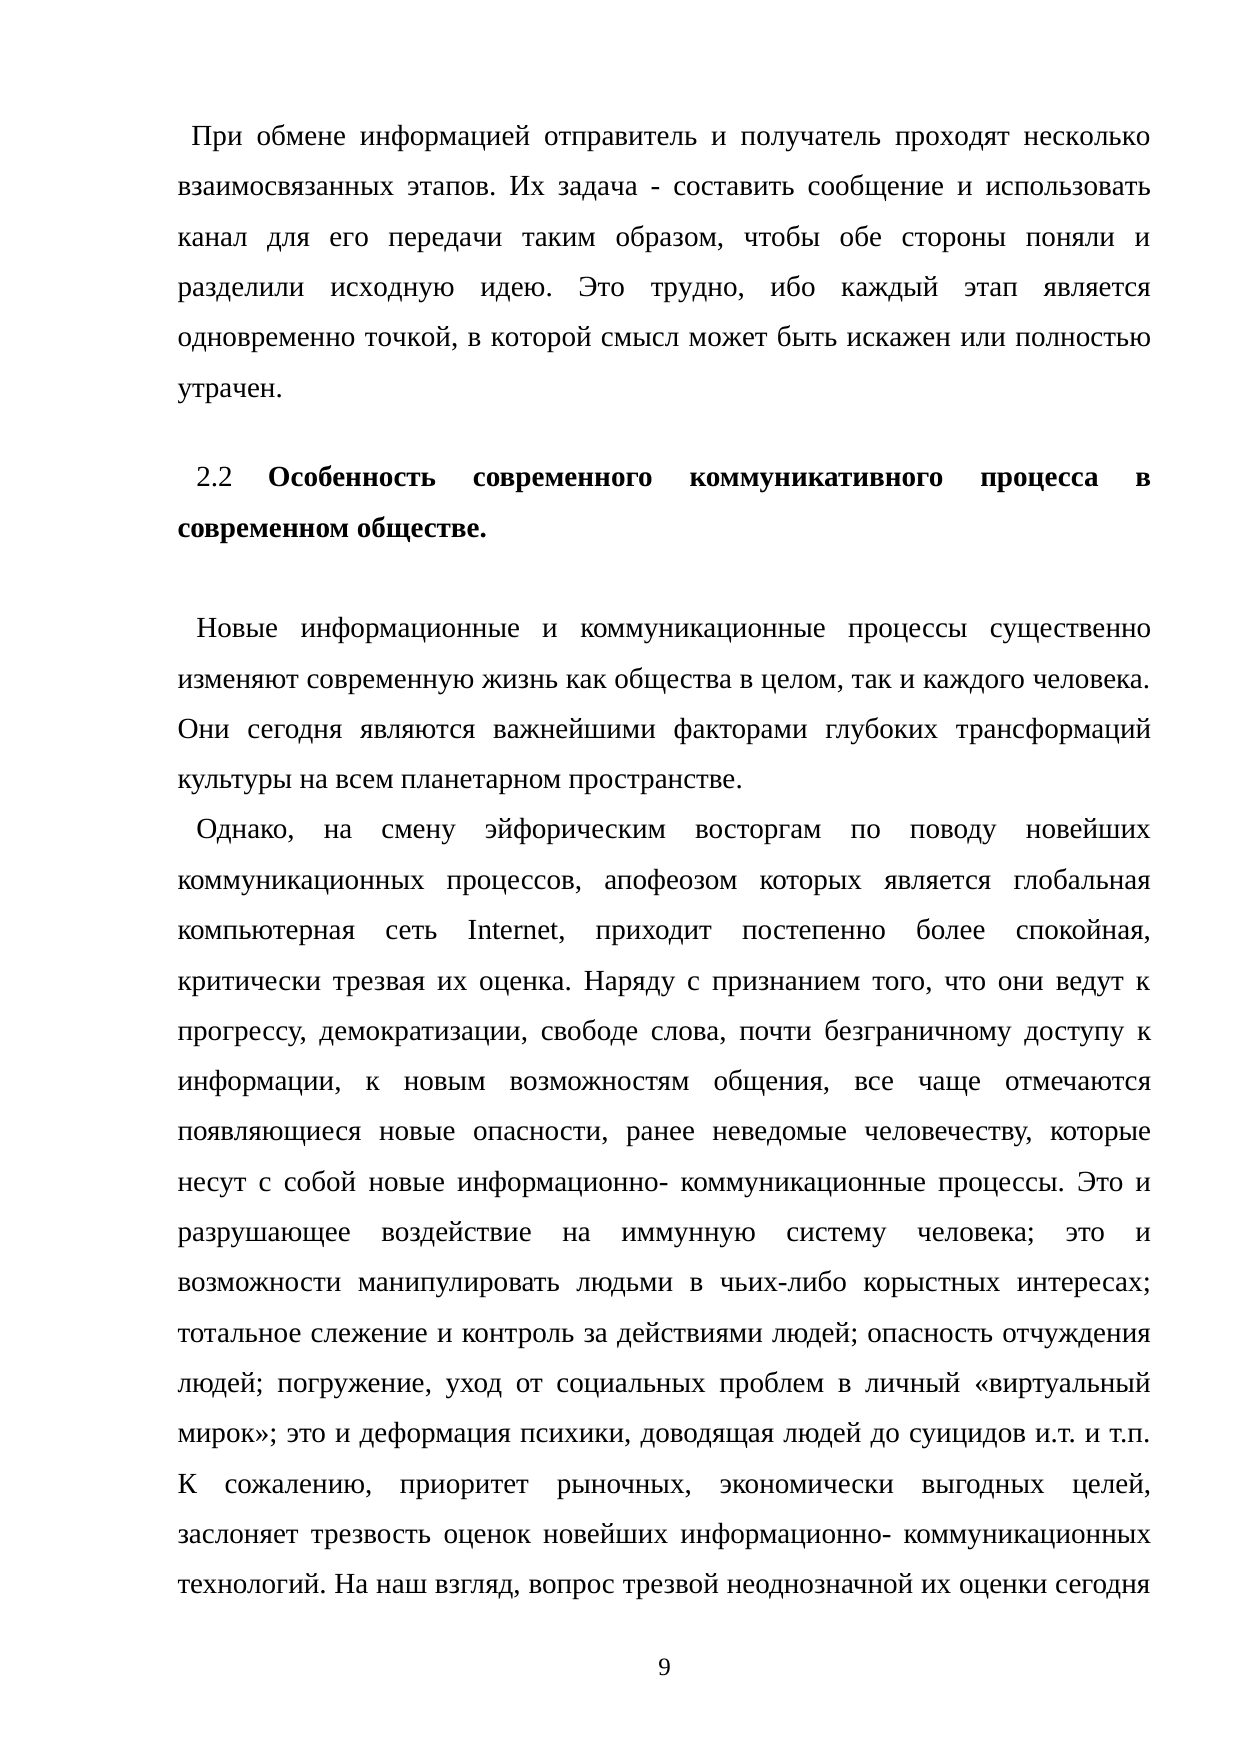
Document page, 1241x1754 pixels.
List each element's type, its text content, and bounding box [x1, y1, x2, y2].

text При обмене информацией отправитель и получатель проходят несколько взаимосвязанных этапов. Их задача - составить сообщение и использовать канал для его передачи таким образом, чтобы обе стороны поняли и разделили исходную идею. Это трудно, ибо каждый этап является одновременно точкой, в которой смысл может быть искажен или полностью утрачен. [177, 118, 1152, 403]
text 2.2 Особенность современного коммуникативного процесса в современном обществе. [177, 459, 1152, 543]
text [177, 812, 1152, 1600]
text Новые информационные и коммуникационные процессы существенно изменяют современную жизнь как общества в целом, так и каждого человека. Они сегодня являются важнейшими факторами глубоких трансформаций культуры на всем планетарном пространстве. [177, 610, 1152, 795]
